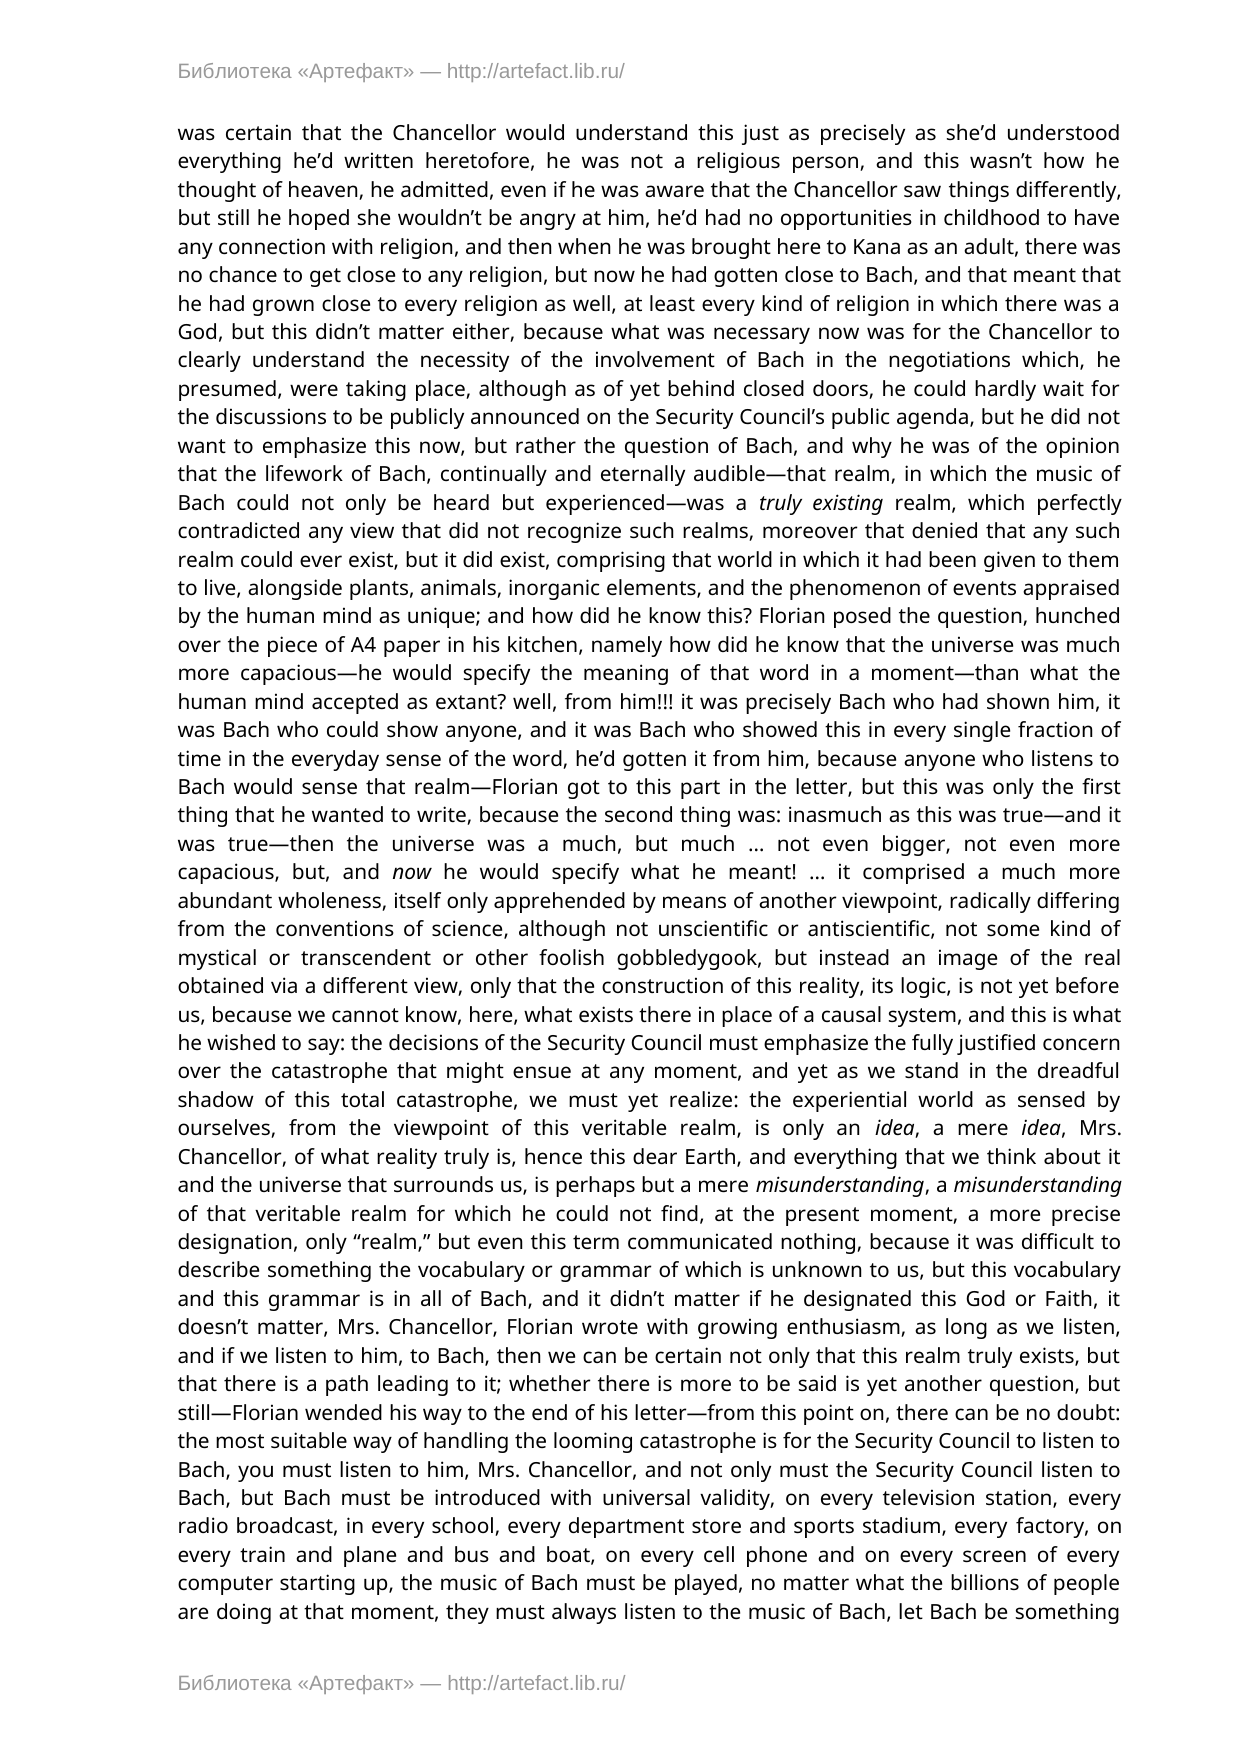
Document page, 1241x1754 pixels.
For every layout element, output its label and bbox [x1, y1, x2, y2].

text [177, 118, 1122, 1625]
